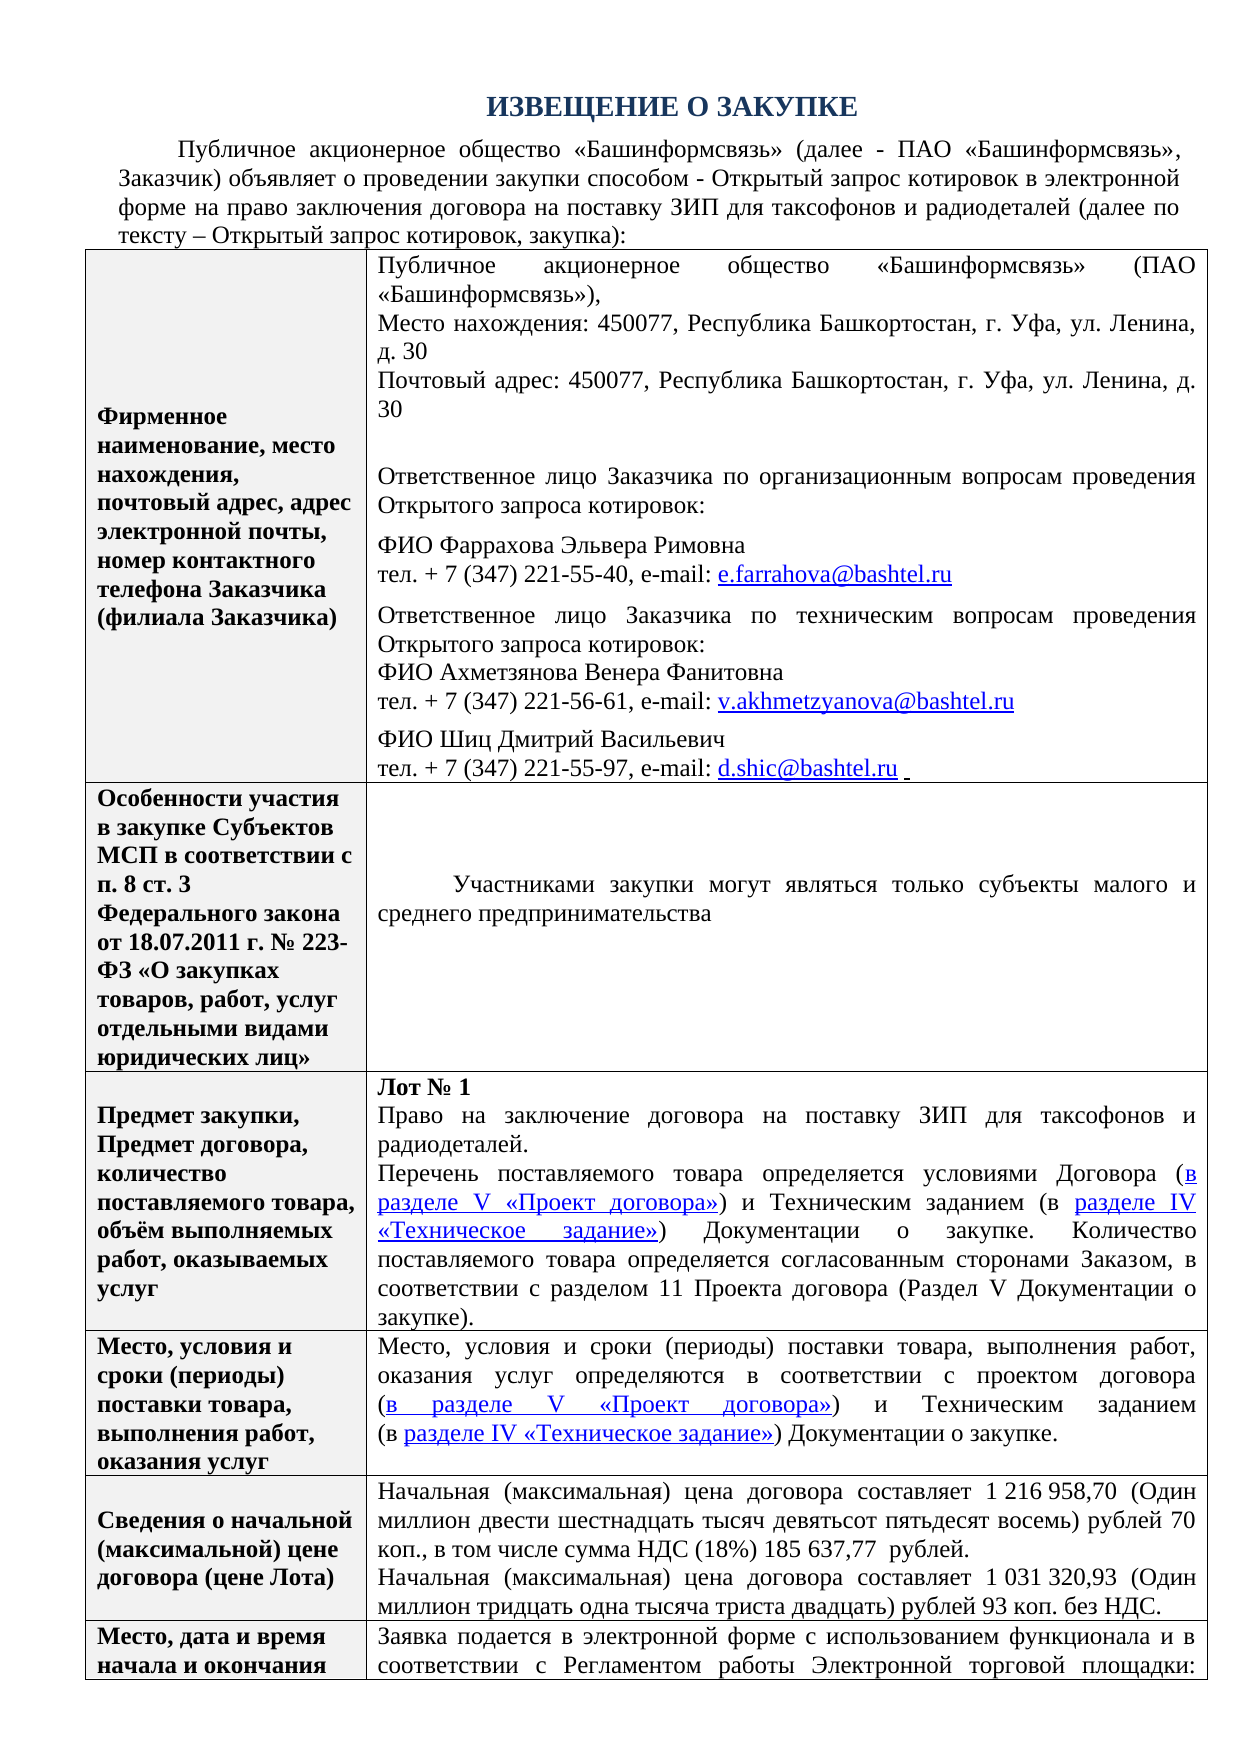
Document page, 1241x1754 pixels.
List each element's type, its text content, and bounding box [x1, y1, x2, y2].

table_cell Начальная (максимальная) цена договора составляет 1 216 958,70 (Один миллион двести шестнадцать тысяч девятьсот пятьдесят восемь) рублей 70 коп., в том числе сумма НДС (18%) 185 637,77 рублей. Начальная (максимальная) цена договора составляет 1 031 320,93 (Один миллион тридцать одна тысяча триста двадцать) рублей 93 коп. без НДС. [367, 1476, 1207, 1620]
subtitle ИЗВЕЩЕНИЕ О ЗАКУПКЕ [163, 89, 1181, 122]
table_cell Место, условия и сроки (периоды) поставки товара, выполнения работ, оказания услуг [86, 1331, 366, 1475]
table_header Фирменное наименование, место нахождения, почтовый адрес, адрес электронной почты, номер контактного телефона Заказчика (филиала Заказчика) [86, 250, 366, 782]
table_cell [86, 1621, 366, 1678]
table_cell Место, условия и сроки (периоды) поставки товара, выполнения работ, оказания услуг определяются в соответствии с проектом договора (в разделе V «Проект договора») и Техническим заданием (в разделе IV «Техническое задание») Документации о закупке. [367, 1331, 1207, 1475]
table_cell Сведения о начальной (максимальной) цене договора (цене Лота) [86, 1476, 366, 1620]
table_cell Особенности участия в закупке Субъектов МСП в соответствии с п. 8 ст. 3 Федерального закона от 18.07.2011 г. № 223-ФЗ «О закупках товаров, работ, услуг отдельными видами юридических лиц» [86, 783, 366, 1071]
table_cell Предмет закупки, Предмет договора, количество поставляемого товара, объём выполняемых работ, оказываемых услуг [86, 1072, 366, 1330]
table_header Публичное акционерное общество «Башинформсвязь» (ПАО «Башинформсвязь»), Место нахождения: 450077, Республика Башкортостан, г. Уфа, ул. Ленина, д. 30 Почтовый адрес: 450077, Республика Башкортостан, г. Уфа, ул. Ленина, д. 30 Ответственное лицо Заказчика по организационным вопросам проведения Открытого запроса котировок: ФИО Фаррахова Эльвера Римовна тел. + 7 (347) 221-55-40, e-mail: e.farrahova@bashtel.ru Ответственное лицо Заказчика по техническим вопросам проведения Открытого запроса котировок: ФИО Ахметзянова Венера Фанитовна тел. + 7 (347) 221-56-61, e-mail: v.akhmetzyanova@bashtel.ru ФИО Шиц Дмитрий Васильевич тел. + 7 (347) 221-55-97, e-mail: d.shic@bashtel.ru [367, 250, 1207, 782]
table_cell Лот № 1 Право на заключение договора на поставку ЗИП для таксофонов и радиодеталей. Перечень поставляемого товара определяется условиями Договора (в разделе V «Проект договора») и Техническим заданием (в разделе IV «Техническое задание») Документации о закупке. Количество поставляемого товара определяется согласованным сторонами Заказом, в соответствии с разделом 11 Проекта договора (Раздел V Документации о закупке). [367, 1072, 1207, 1330]
table_cell Участниками закупки могут являться только субъекты малого и среднего предпринимательства [367, 783, 1207, 1071]
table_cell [367, 1621, 1207, 1678]
text Публичное акционерное общество «Башинформсвязь» (далее - ПАО «Башинформсвязь», Заказчик) объявляет о проведении закупки способом - Открытый запрос котировок в электронной форме на право заключения договора на поставку ЗИП для таксофонов и радиодеталей (далее по тексту – Открытый запрос котировок, закупка): [118, 134, 1181, 249]
